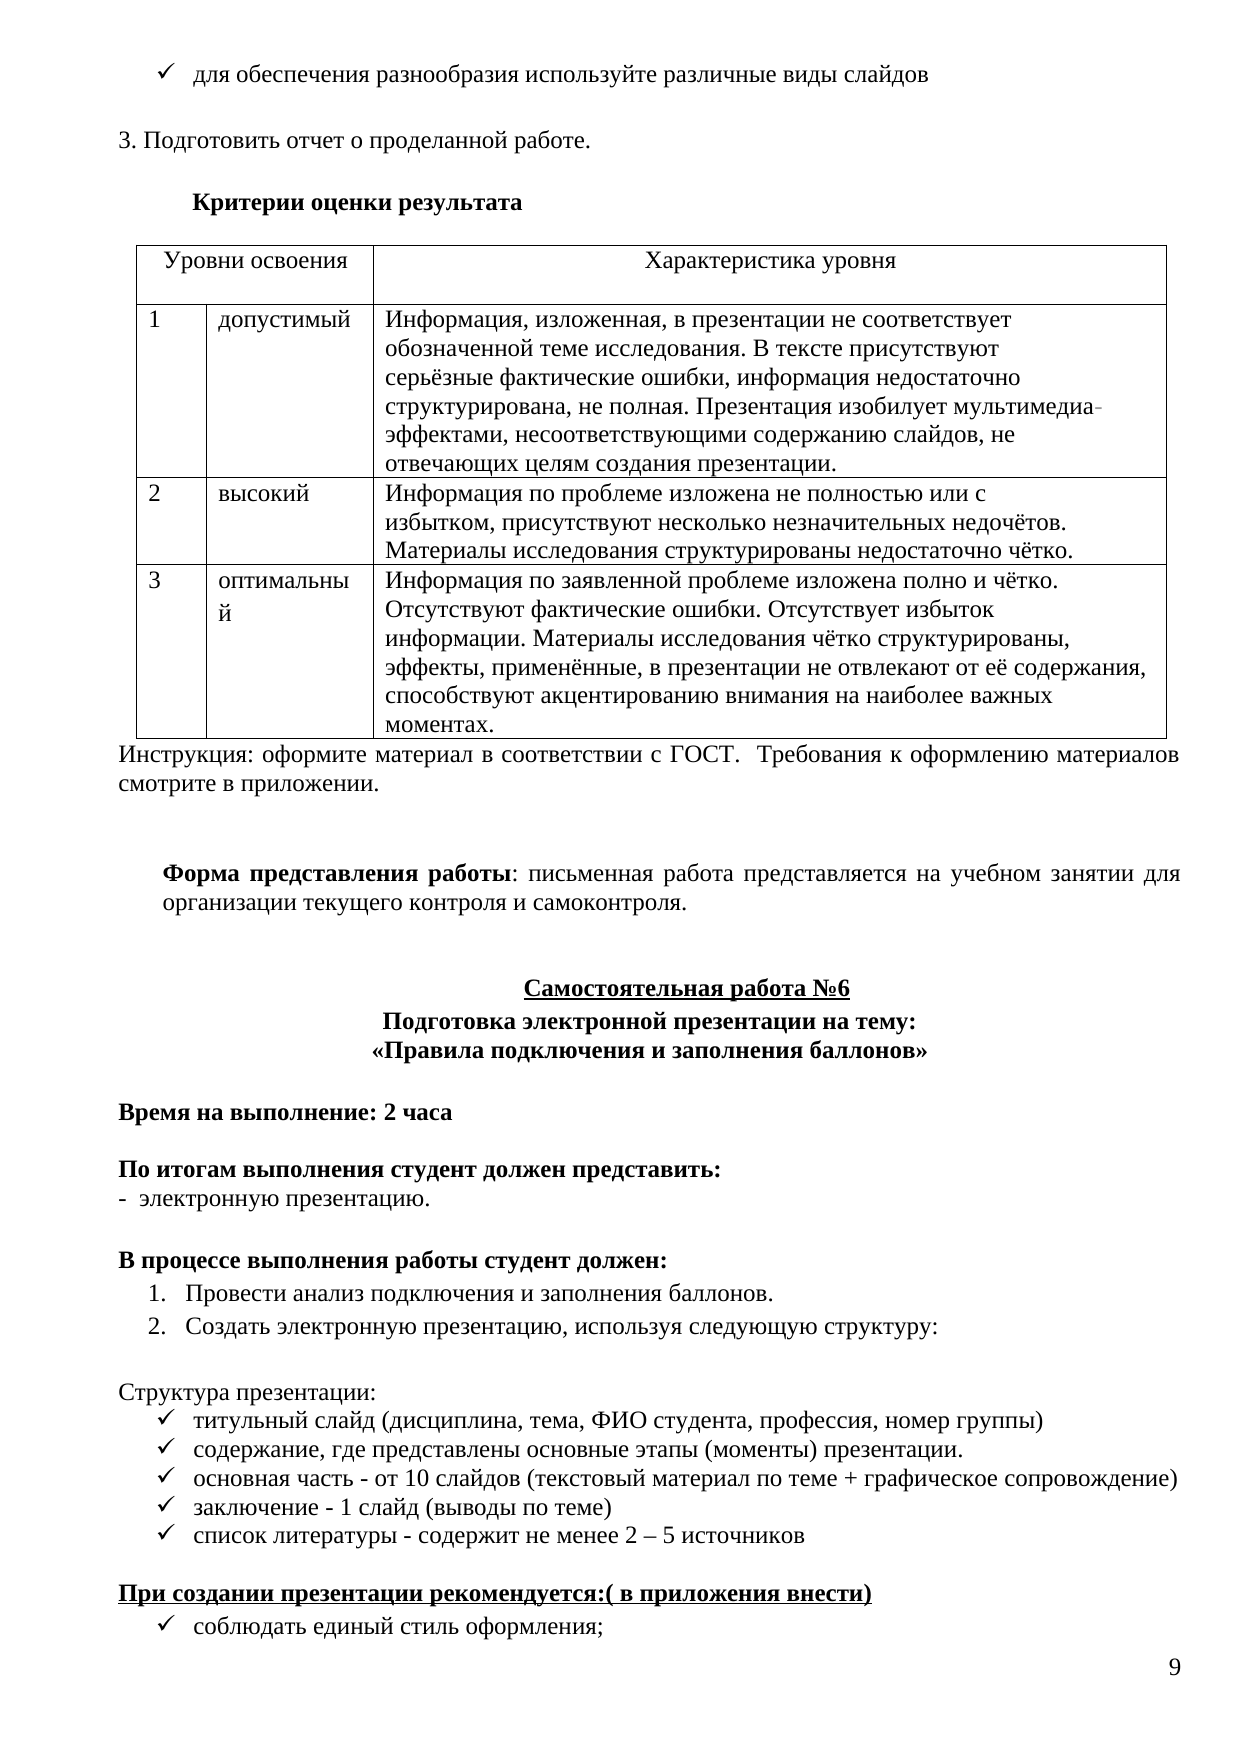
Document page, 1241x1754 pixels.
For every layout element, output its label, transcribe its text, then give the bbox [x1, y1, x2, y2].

table_header Характеристика уровня [374, 246, 1166, 303]
table_cell 3 [137, 565, 206, 738]
table_cell высокий [207, 478, 373, 564]
text При создании презентации рекомендуется:( в приложения внести) [118, 1578, 1181, 1607]
list список литературы - содержит не менее 2 – 5 источников [156, 1521, 1181, 1549]
list Форма представления работы: письменная работа представляется на учебном занятии для организации текущего контроля и самоконтроля. [162, 858, 1181, 916]
text По итогам выполнения студент должен представить: [118, 1154, 1181, 1183]
text Самостоятельная работа №6 [118, 973, 1181, 1002]
text 3. Подготовить отчет о проделанной работе. [118, 125, 1181, 154]
text - электронную презентацию. [118, 1183, 1181, 1212]
list для обеспечения разнообразия используйте различные виды слайдов [156, 59, 1181, 88]
table_cell Информация по заявленной проблеме изложена полно и чётко. Отсутствуют фактические ошибки. Отсутствует избыток информации. Материалы исследования чётко структурированы, эффекты, применённые, в презентации не отвлекают от её содержания, способствуют акцентированию внимания на наиболее важных моментах. [374, 565, 1166, 738]
table_header Уровни освоения [137, 246, 373, 303]
text Инструкция: оформите материал в соответствии с ГОСТ. Требования к оформлению материалов смотрите в приложении. [118, 739, 1181, 796]
list Создать электронную презентацию, используя следующую структуру: [148, 1311, 1181, 1339]
list заключение - 1 слайд (выводы по теме) [156, 1492, 1181, 1521]
list соблюдать единый стиль оформления; [156, 1611, 1181, 1640]
table_cell Информация, изложенная, в презентации не соответствует обозначенной теме исследования. В тексте присутствуют серьёзные фактические ошибки, информация недостаточно структурирована, не полная. Презентация изобилует мультимедиа-эффектами, несоответствующими содержанию слайдов, не отвечающих целям создания презентации. [374, 305, 1166, 477]
table_cell Информация по проблеме изложена не полностью или с избытком, присутствуют несколько незначительных недочётов. Материалы исследования структурированы недостаточно чётко. [374, 478, 1166, 564]
list содержание, где представлены основные этапы (моменты) презентации. [156, 1434, 1181, 1463]
list титульный слайд (дисциплина, тема, ФИО студента, профессия, номер группы) [156, 1406, 1181, 1434]
table_cell 1 [137, 305, 206, 477]
list Провести анализ подключения и заполнения баллонов. [148, 1278, 1181, 1307]
text В процессе выполнения работы студент должен: [118, 1245, 1181, 1273]
text Критерии оценки результата [118, 187, 1181, 216]
text Время на выполнение: 2 часа [118, 1097, 1181, 1126]
table_cell 2 [137, 478, 206, 564]
text Подготовка электронной презентации на тему: [118, 1006, 1181, 1035]
text «Правила подключения и заполнения баллонов» [118, 1035, 1181, 1064]
text Структура презентации: [118, 1377, 1181, 1406]
table_cell оптимальный [207, 565, 373, 738]
table_cell допустимый [207, 305, 373, 477]
list основная часть - от 10 слайдов (текстовый материал по теме + графическое сопровождение) [156, 1463, 1181, 1492]
